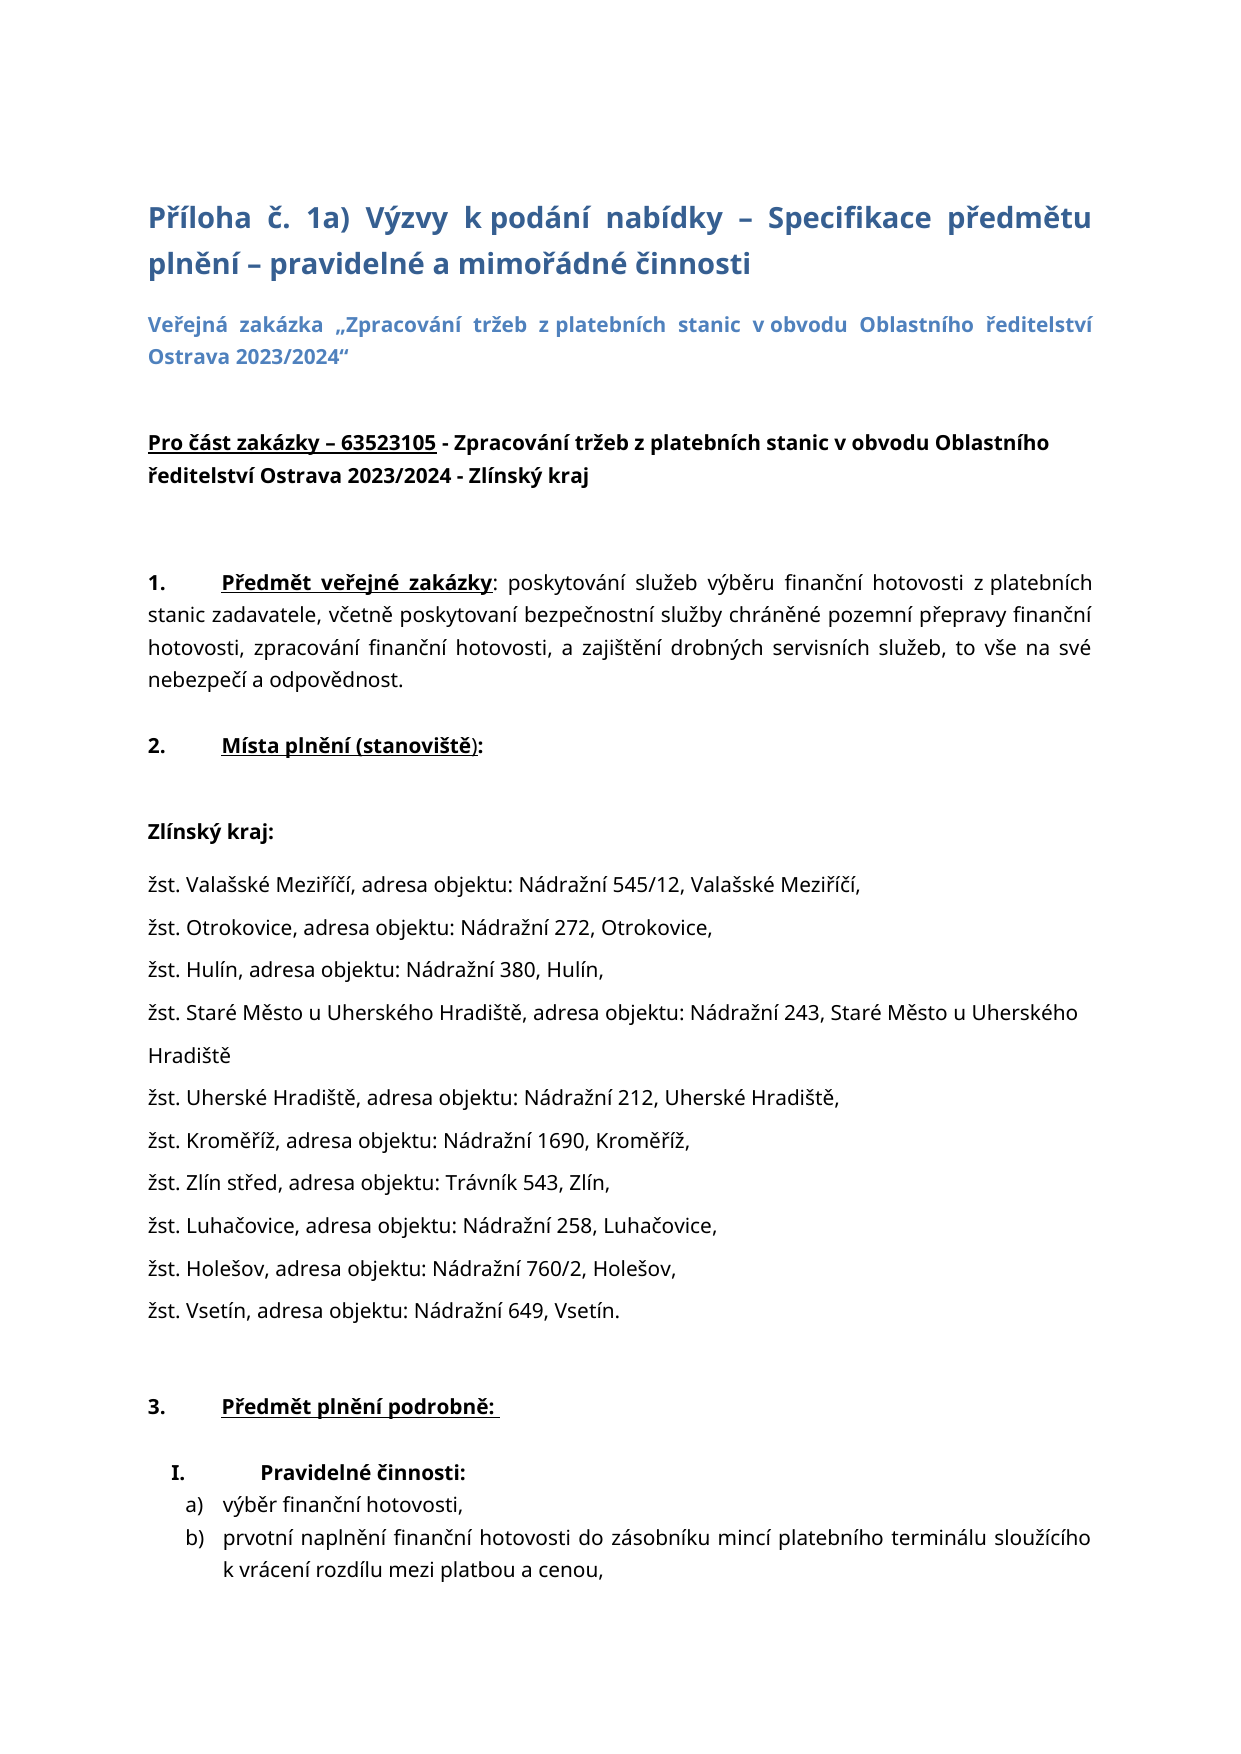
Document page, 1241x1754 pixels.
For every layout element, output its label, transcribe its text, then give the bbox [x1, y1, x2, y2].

list Místa plnění (stanoviště): [148, 731, 1093, 759]
text žst. Hulín, adresa objektu: Nádražní 380, Hulín, [148, 956, 1093, 984]
text žst. Valašské Meziříčí, adresa objektu: Nádražní 545/12, Valašské Meziříčí, [148, 870, 1093, 899]
text žst. Zlín střed, adresa objektu: Trávník 543, Zlín, [148, 1168, 1093, 1197]
text žst. Holešov, adresa objektu: Nádražní 760/2, Holešov, [148, 1254, 1093, 1282]
text žst. Otrokovice, adresa objektu: Nádražní 272, Otrokovice, [148, 913, 1093, 941]
list Předmět plnění podrobně: [148, 1392, 1093, 1421]
subtitle Veřejná zakázka „Zpracování tržeb z platebních stanic v obvodu Oblastního ředitelství Ostrava 2023/2024“ [148, 310, 1093, 371]
text Zlínský kraj: [148, 817, 1093, 845]
text Pro část zakázky – 63523105 - Zpracování tržeb z platebních stanic v obvodu Oblastního ředitelství Ostrava 2023/2024 - Zlínský kraj [148, 428, 1093, 489]
list prvotní naplnění finanční hotovosti do zásobníku mincí platebního terminálu sloužícího k vrácení rozdílu mezi platbou a cenou, [185, 1523, 1093, 1584]
text žst. Staré Město u Uherského Hradiště, adresa objektu: Nádražní 243, Staré Město u Uherského Hradiště [148, 998, 1093, 1069]
text žst. Uherské Hradiště, adresa objektu: Nádražní 212, Uherské Hradiště, [148, 1083, 1093, 1112]
text žst. Vsetín, adresa objektu: Nádražní 649, Vsetín. [148, 1296, 1093, 1325]
subtitle Příloha č. 1a) Výzvy k podání nabídky – Specifikace předmětu plnění – pravidelné a mimořádné činnosti [148, 198, 1093, 283]
list Pravidelné činnosti: [185, 1458, 1093, 1486]
list Předmět veřejné zakázky: poskytování služeb výběru finanční hotovosti z platebních stanic zadavatele, včetně poskytovaní bezpečnostní služby chráněné pozemní přepravy finanční hotovosti, zpracování finanční hotovosti, a zajištění drobných servisních služeb, to vše na své nebezpečí a odpovědnost. [148, 568, 1093, 694]
list výběr finanční hotovosti, [185, 1490, 1093, 1519]
text žst. Luhačovice, adresa objektu: Nádražní 258, Luhačovice, [148, 1211, 1093, 1239]
text žst. Kroměříž, adresa objektu: Nádražní 1690, Kroměříž, [148, 1126, 1093, 1154]
